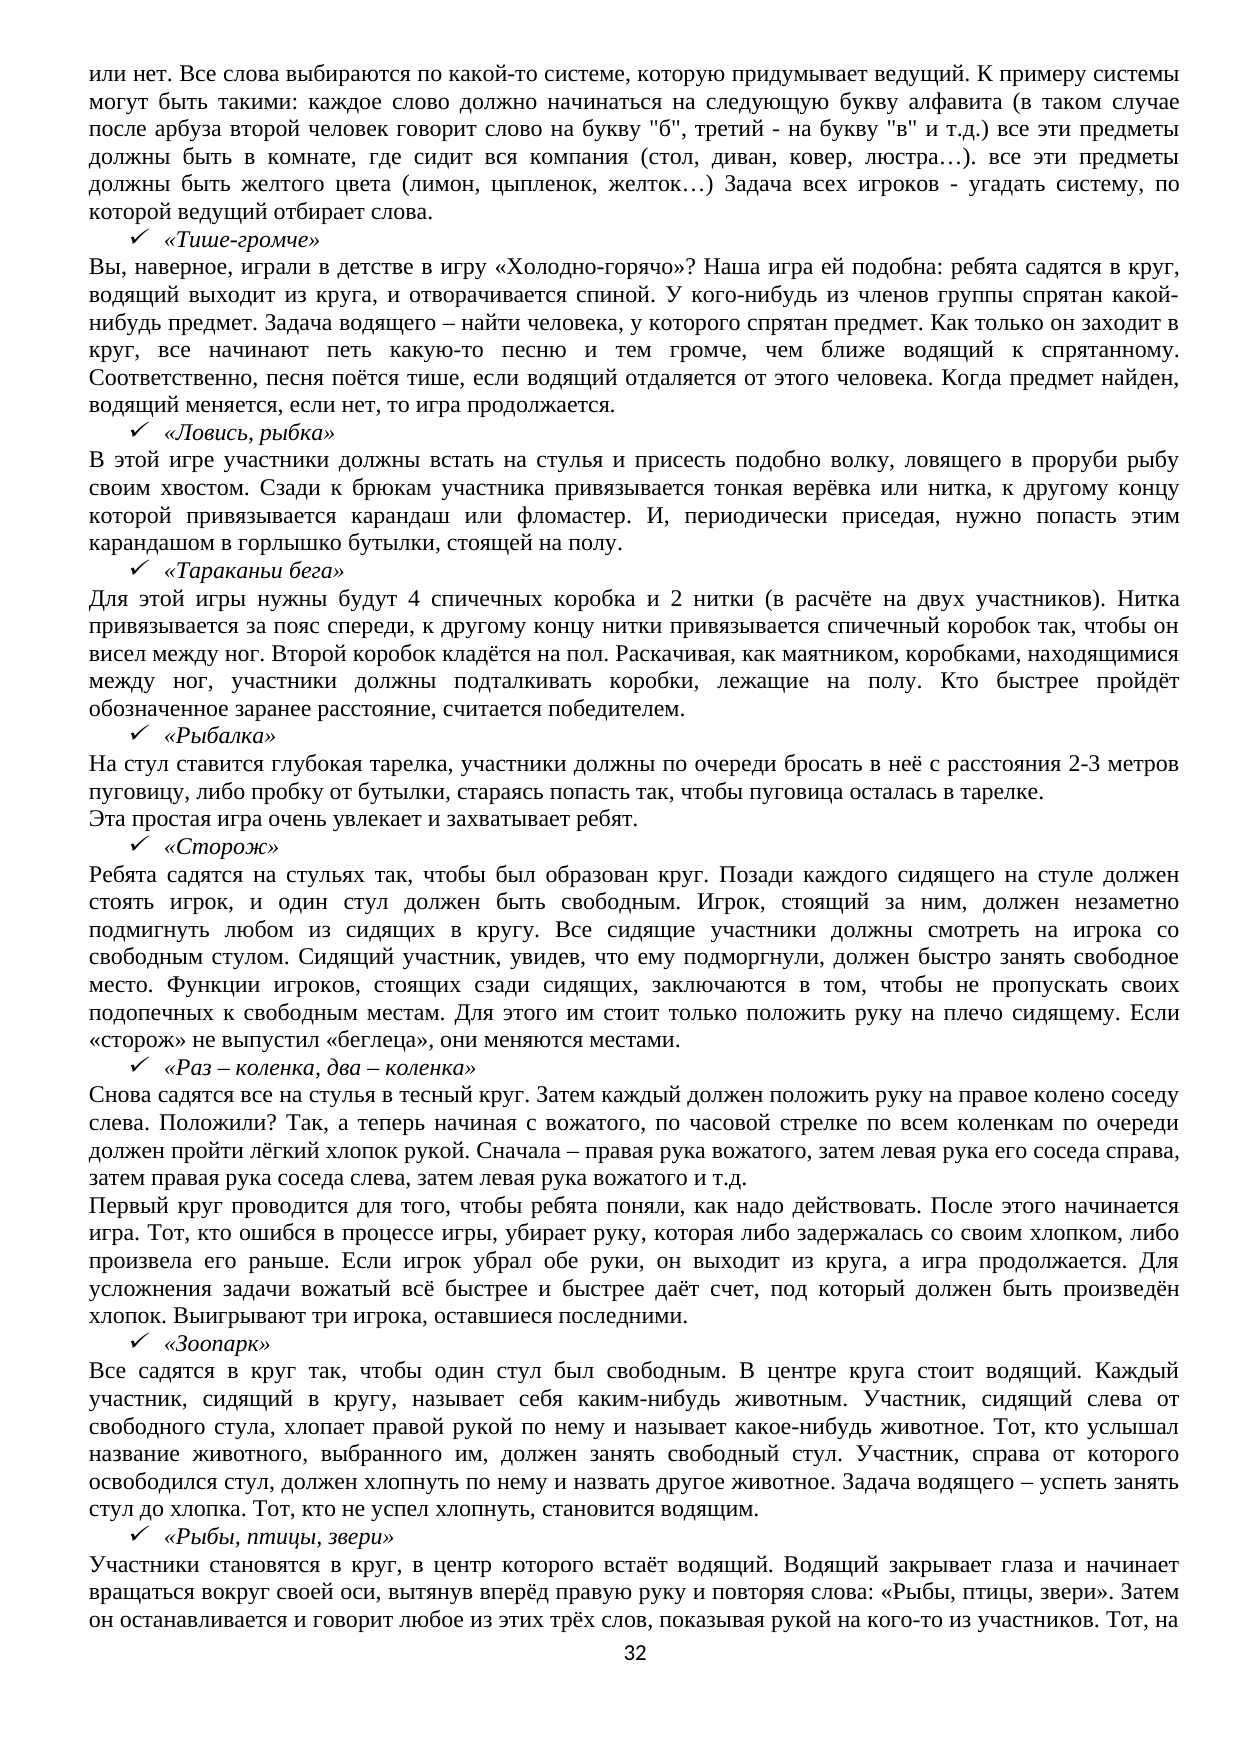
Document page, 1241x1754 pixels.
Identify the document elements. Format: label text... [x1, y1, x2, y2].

list «Тараканьи бега» [126, 556, 1181, 583]
text Эта простая игра очень увлекает и захватывает ребят. [89, 804, 1181, 832]
text Снова садятся все на стулья в тесный круг. Затем каждый должен положить руку на правое колено соседу слева. Положили? Так, а теперь начиная с вожатого, по часовой стрелке по всем коленкам по очереди должен пройти лёгкий хлопок рукой. Сначала – правая рука вожатого, затем левая рука его соседа справа, затем правая рука соседа слева, затем левая рука вожатого и т.д. [89, 1080, 1181, 1191]
list «Раз – коленка, два – коленка» [126, 1053, 1181, 1080]
text Все садятся в круг так, чтобы один стул был свободным. В центре круга стоит водящий. Каждый участник, сидящий в кругу, называет себя каким-нибудь животным. Участник, сидящий слева от свободного стула, хлопает правой рукой по нему и называет какое-нибудь животное. Тот, кто услышал название животного, выбранного им, должен занять свободный стул. Участник, справа от которого освободился стул, должен хлопнуть по нему и назвать другое животное. Задача водящего – успеть занять стул до хлопка. Тот, кто не успел хлопнуть, становится водящим. [89, 1356, 1181, 1522]
text Ребята садятся на стульях так, чтобы был образован круг. Позади каждого сидящего на стуле должен стоять игрок, и один стул должен быть свободным. Игрок, стоящий за ним, должен незаметно подмигнуть любом из сидящих в кругу. Все сидящие участники должны смотреть на игрока со свободным стулом. Сидящий участник, увидев, что ему подморгнули, должен быстро занять свободное место. Функции игроков, стоящих сзади сидящих, заключаются в том, чтобы не пропускать своих подопечных к свободным местам. Для этого им стоит только положить руку на плечо сидящему. Если «сторож» не выпустил «беглеца», они меняются местами. [89, 859, 1181, 1053]
list «Ловись, рыбка» [126, 418, 1181, 446]
text Для этой игры нужны будут 4 спичечных коробка и 2 нитки (в расчёте на двух участников). Нитка привязывается за пояс спереди, к другому концу нитки привязывается спичечный коробок так, чтобы он висел между ног. Второй коробок кладётся на пол. Раскачивая, как маятником, коробками, находящимися между ног, участники должны подталкивать коробки, лежащие на полу. Кто быстрее пройдёт обозначенное заранее расстояние, считается победителем. [89, 583, 1181, 722]
list «Рыбы, птицы, звери» [126, 1522, 1181, 1550]
list «Рыбалка» [126, 722, 1181, 749]
text Вы, наверное, играли в детстве в игру «Холодно-горячо»? Наша игра ей подобна: ребята садятся в круг, водящий выходит из круга, и отворачивается спиной. У кого-нибудь из членов группы спрятан какой-нибудь предмет. Задача водящего – найти человека, у которого спрятан предмет. Как только он заходит в круг, все начинают петь какую-то песню и тем громче, чем ближе водящий к спрятанному. Соответственно, песня поётся тише, если водящий отдаляется от этого человека. Когда предмет найден, водящий меняется, если нет, то игра продолжается. [89, 252, 1181, 418]
text На стул ставится глубокая тарелка, участники должны по очереди бросать в неё с расстояния 2- пуговицу, либо пробку от бутылки, стараясь попасть так, чтобы пуговица осталась в тарелке. [89, 749, 1181, 804]
text В этой игре участники должны встать на стулья и присесть подобно волку, ловящего в проруби рыбу своим хвостом. Сзади к брюкам участника привязывается тонкая верёвка или нитка, к другому концу которой привязывается карандаш или фломастер. И, периодически приседая, нужно попасть этим карандашом в горлышко бутылки, стоящей на полу. [89, 446, 1181, 556]
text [89, 59, 1181, 225]
list «Зоопарк» [126, 1329, 1181, 1356]
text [89, 1550, 1181, 1632]
list «Тише-громче» [126, 225, 1181, 252]
text Первый круг проводится для того, чтобы ребята поняли, как надо действовать. После этого начинается игра. Тот, кто ошибся в процессе игры, убирает руку, которая либо задержалась со своим хлопком, либо произвела его раньше. Если игрок убрал обе руки, он выходит из круга, а игра продолжается. Для усложнения задачи вожатый всё быстрее и быстрее даёт счет, под который должен быть произведён хлопок. Выигрывают три игрока, оставшиеся последними. [89, 1191, 1181, 1329]
list «Сторож» [126, 832, 1181, 859]
